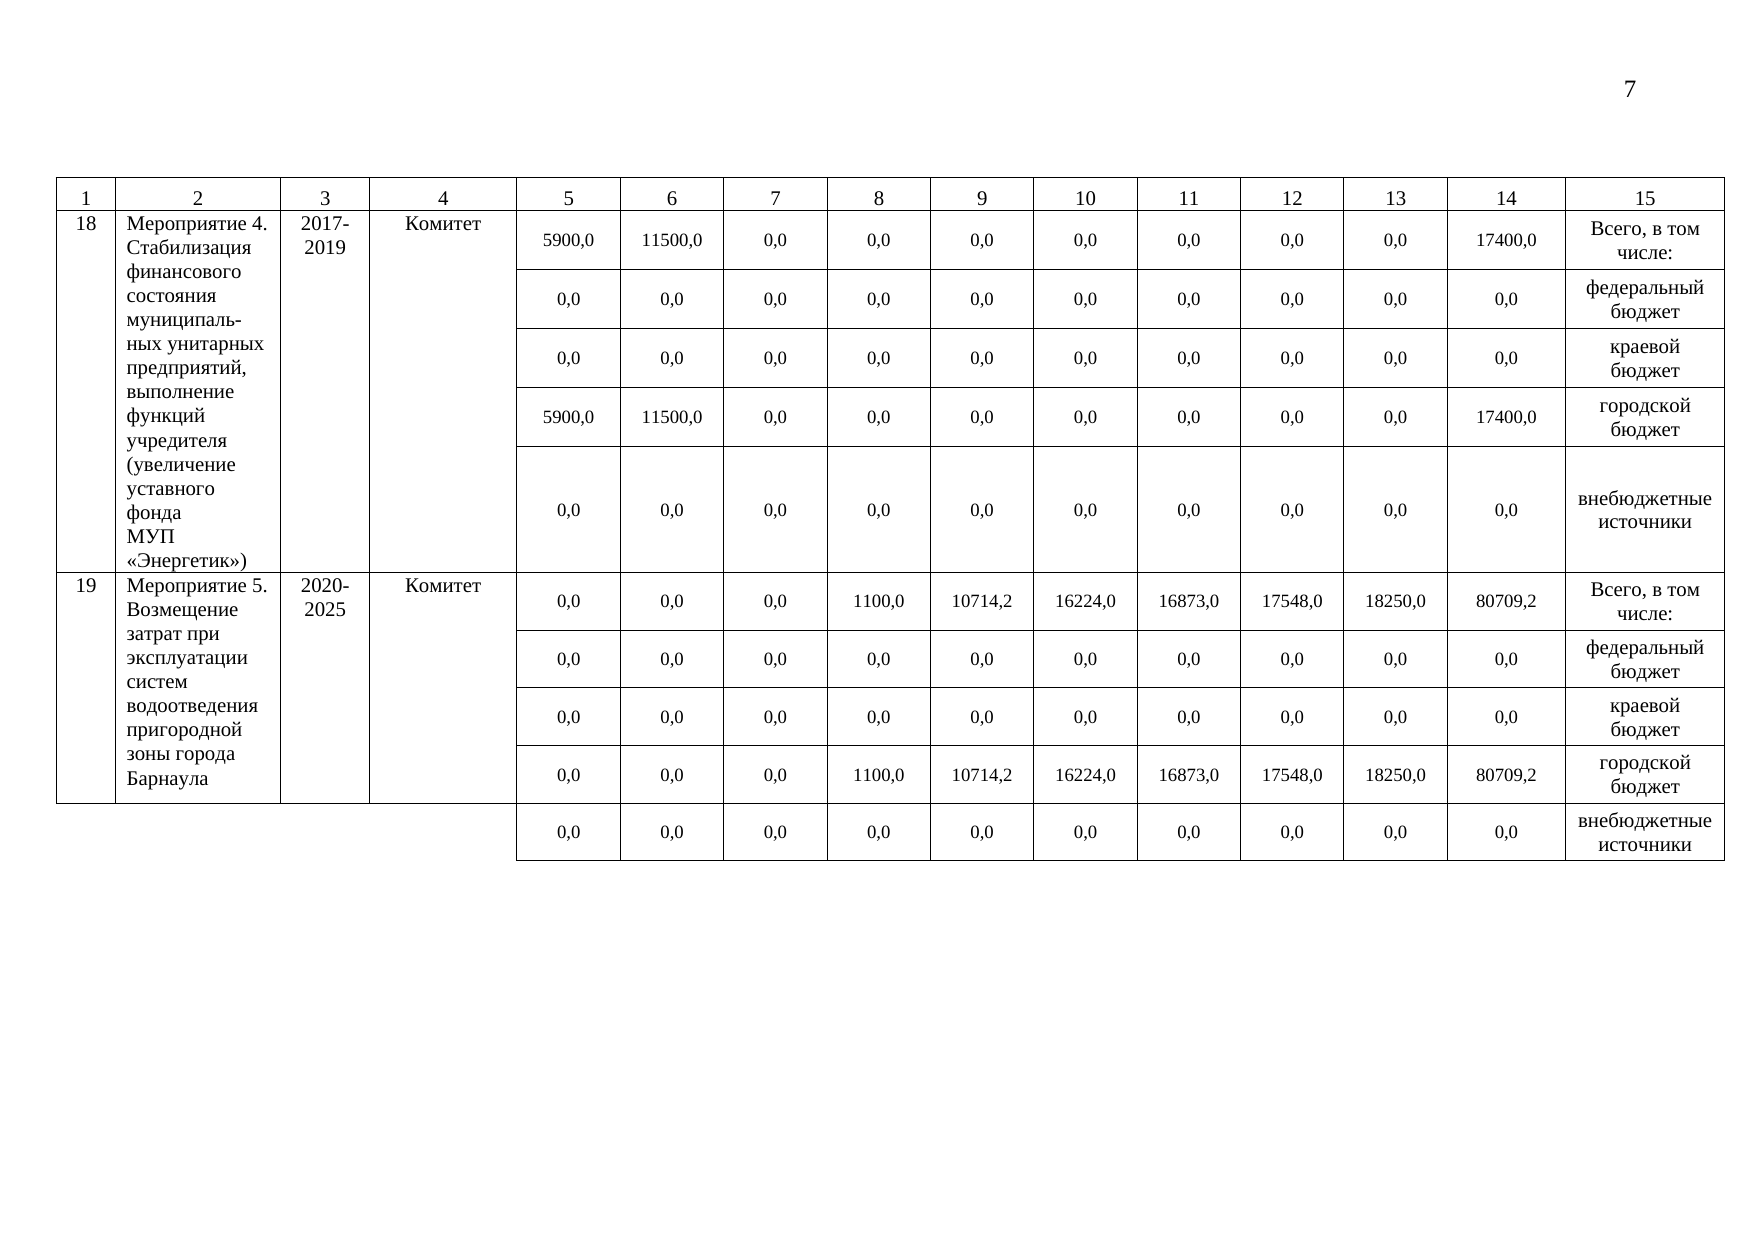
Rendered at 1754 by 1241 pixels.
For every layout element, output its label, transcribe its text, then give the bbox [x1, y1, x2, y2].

table_header 14 [1448, 178, 1565, 210]
table_cell 0,0 [517, 688, 620, 745]
table_cell 0,0 [1034, 270, 1137, 328]
table_cell 0,0 [1138, 211, 1240, 269]
table_cell краевой бюджет [1566, 688, 1724, 745]
table_cell городской бюджет [1566, 746, 1724, 803]
table_cell 1100,0 [828, 746, 930, 803]
table_cell 0,0 [621, 688, 723, 745]
table_cell 0,0 [1241, 631, 1343, 687]
table_cell 0,0 [1448, 804, 1565, 860]
table_cell 2020-2025 [281, 573, 369, 803]
table_cell 17400,0 [1448, 388, 1565, 446]
table_cell 0,0 [724, 211, 827, 269]
table_cell 0,0 [931, 270, 1033, 328]
table_cell 0,0 [1241, 388, 1343, 446]
table_cell 0,0 [828, 270, 930, 328]
table_cell 0,0 [517, 270, 620, 328]
table_cell Комитет [370, 211, 516, 572]
table_header 7 [724, 178, 827, 210]
table_cell 0,0 [828, 211, 930, 269]
table_cell 0,0 [1034, 804, 1137, 860]
table_cell 0,0 [1344, 211, 1447, 269]
table_cell 0,0 [724, 270, 827, 328]
table_cell Мероприятие 5. Возмещение затрат при эксплуатации систем водоотведения пригородной зоны города Барнаула [116, 573, 280, 803]
table_cell 0,0 [828, 688, 930, 745]
table_cell 0,0 [931, 688, 1033, 745]
table_cell федеральный бюджет [1566, 270, 1724, 328]
table_cell 0,0 [1344, 804, 1447, 860]
table_cell 0,0 [621, 573, 723, 629]
table_cell 0,0 [724, 746, 827, 803]
table_cell 0,0 [724, 688, 827, 745]
table_cell 18250,0 [1344, 573, 1447, 629]
table_cell 0,0 [1241, 688, 1343, 745]
table_cell 11500,0 [621, 211, 723, 269]
table_cell 0,0 [1448, 270, 1565, 328]
table_cell Всего, в том числе: [1566, 211, 1724, 269]
table_header 6 [621, 178, 723, 210]
table_cell 5900,0 [517, 388, 620, 446]
table_header 4 [370, 178, 516, 210]
table_cell 0,0 [828, 388, 930, 446]
table_cell 17548,0 [1241, 573, 1343, 629]
table_cell 0,0 [828, 447, 930, 572]
table_cell 0,0 [621, 804, 723, 860]
table_cell 0,0 [1241, 329, 1343, 387]
table_header 3 [281, 178, 369, 210]
table_cell 0,0 [1344, 631, 1447, 687]
table_cell 0,0 [1034, 329, 1137, 387]
table_cell 0,0 [828, 804, 930, 860]
table_cell 0,0 [1344, 388, 1447, 446]
table_cell 0,0 [931, 631, 1033, 687]
table_cell 0,0 [621, 631, 723, 687]
table_cell 10714,2 [931, 746, 1033, 803]
table_cell федеральный бюджет [1566, 631, 1724, 687]
table_cell 0,0 [931, 329, 1033, 387]
table_cell 5900,0 [517, 211, 620, 269]
table_cell Всего, в том числе: [1566, 573, 1724, 629]
table_header 13 [1344, 178, 1447, 210]
table_cell 17400,0 [1448, 211, 1565, 269]
table_cell 0,0 [931, 388, 1033, 446]
table_cell 80709,2 [1448, 573, 1565, 629]
table_header 8 [828, 178, 930, 210]
table_cell 0,0 [1344, 270, 1447, 328]
table_header 1 [57, 178, 115, 210]
table_cell 0,0 [1344, 329, 1447, 387]
table_header 11 [1138, 178, 1240, 210]
table_cell 0,0 [1138, 447, 1240, 572]
table_cell 19 [57, 573, 115, 803]
table_cell 0,0 [724, 573, 827, 629]
table_cell 0,0 [931, 447, 1033, 572]
table_cell 0,0 [1241, 270, 1343, 328]
table_cell краевой бюджет [1566, 329, 1724, 387]
table_cell 0,0 [1448, 329, 1565, 387]
table_cell 0,0 [621, 329, 723, 387]
table_cell 0,0 [1034, 211, 1137, 269]
table_header 10 [1034, 178, 1137, 210]
table_cell 0,0 [621, 746, 723, 803]
table_cell 16873,0 [1138, 746, 1240, 803]
table_cell 10714,2 [931, 573, 1033, 629]
table_cell 16224,0 [1034, 746, 1137, 803]
table_cell 0,0 [1138, 388, 1240, 446]
table_header 2 [116, 178, 280, 210]
table_cell внебюджетные источники [1566, 447, 1724, 572]
table_cell 0,0 [1448, 631, 1565, 687]
table_cell 0,0 [1448, 447, 1565, 572]
table_cell 0,0 [1448, 688, 1565, 745]
table_cell 11500,0 [621, 388, 723, 446]
table_cell Комитет [370, 573, 516, 803]
table_cell 80709,2 [1448, 746, 1565, 803]
table_cell внебюджетные источники [1566, 804, 1724, 860]
table_cell 0,0 [1138, 631, 1240, 687]
table_cell 0,0 [931, 211, 1033, 269]
table_header 12 [1241, 178, 1343, 210]
table_cell 0,0 [724, 631, 827, 687]
table_cell 0,0 [1241, 447, 1343, 572]
table_cell 0,0 [724, 388, 827, 446]
table_cell 0,0 [1138, 688, 1240, 745]
table_cell 2017-2019 [281, 211, 369, 572]
table_cell 0,0 [724, 447, 827, 572]
table_cell 16224,0 [1034, 573, 1137, 629]
table_cell 0,0 [517, 631, 620, 687]
table_cell Мероприятие 4. Стабилизация финансового состояния муниципаль-ных унитарных предприятий, выполнение функций учредителя (увеличение уставного фонда МУП «Энергетик») [116, 211, 280, 572]
table_cell 0,0 [1241, 804, 1343, 860]
table_cell 0,0 [1034, 447, 1137, 572]
table_header 5 [517, 178, 620, 210]
table_cell 16873,0 [1138, 573, 1240, 629]
table_cell 0,0 [931, 804, 1033, 860]
table_cell 17548,0 [1241, 746, 1343, 803]
table_cell 0,0 [621, 270, 723, 328]
table_cell 0,0 [1138, 329, 1240, 387]
table_cell 0,0 [1034, 688, 1137, 745]
table_cell 0,0 [621, 447, 723, 572]
table_cell 0,0 [828, 329, 930, 387]
table_cell 18250,0 [1344, 746, 1447, 803]
table_header 9 [931, 178, 1033, 210]
table_cell городской бюджет [1566, 388, 1724, 446]
table_cell 0,0 [1034, 388, 1137, 446]
table_cell 0,0 [517, 746, 620, 803]
table_header 15 [1566, 178, 1724, 210]
table_cell 0,0 [1138, 804, 1240, 860]
table_cell 0,0 [1344, 447, 1447, 572]
table_cell 0,0 [1138, 270, 1240, 328]
table_cell 0,0 [1034, 631, 1137, 687]
table_cell 0,0 [517, 447, 620, 572]
table_cell 0,0 [517, 804, 620, 860]
table_cell 18 [57, 211, 115, 572]
table_cell 0,0 [724, 329, 827, 387]
table_cell 0,0 [517, 573, 620, 629]
table_cell 0,0 [828, 631, 930, 687]
table_cell 0,0 [1344, 688, 1447, 745]
table_cell 0,0 [724, 804, 827, 860]
table_cell 0,0 [1241, 211, 1343, 269]
table_cell 1100,0 [828, 573, 930, 629]
table_cell 0,0 [517, 329, 620, 387]
